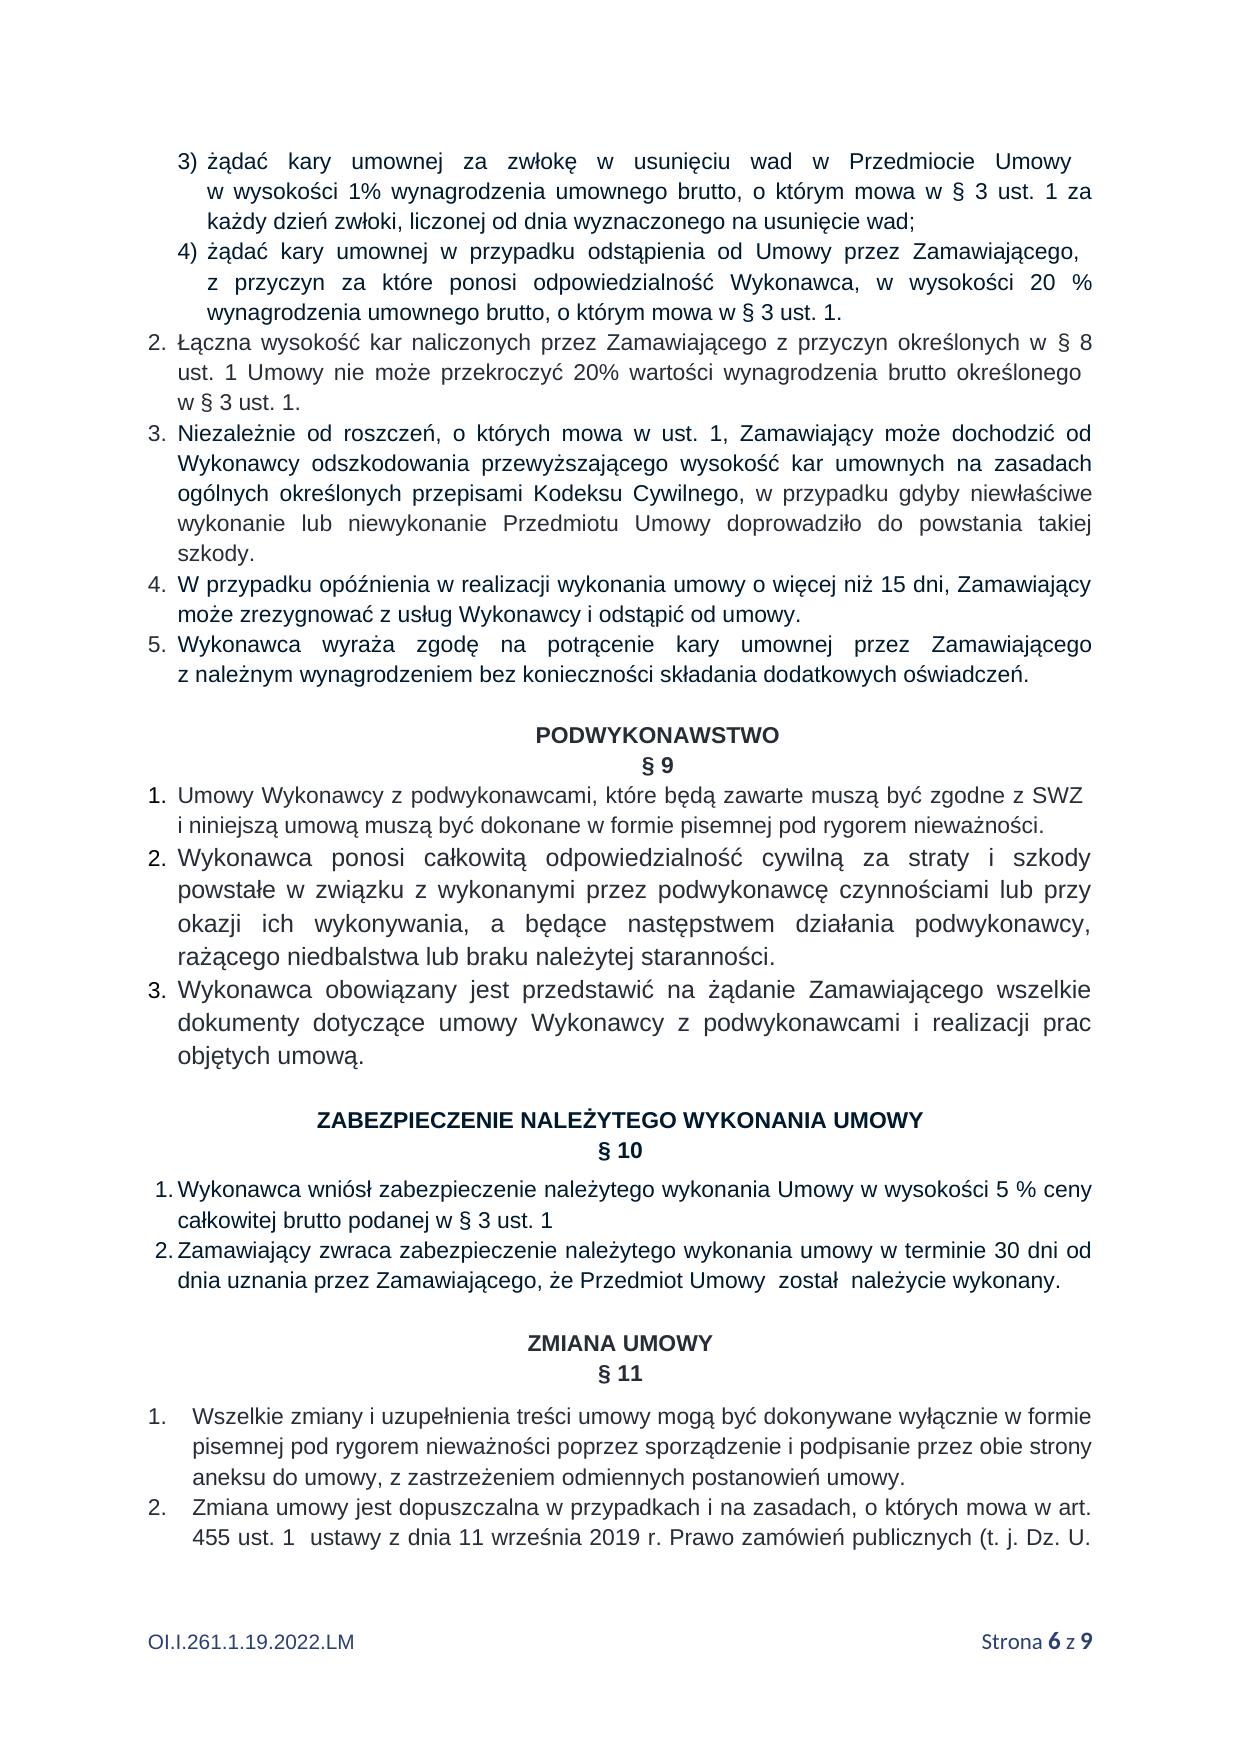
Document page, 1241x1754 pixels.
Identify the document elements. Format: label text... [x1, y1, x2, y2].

list Niezależnie od roszczeń, o których mowa w ust. 1, Zamawiający może dochodzić od Wykonawcy odszkodowania przewyższającego wysokość kar umownych na zasadach ogólnych określonych przepisami Kodeksu Cywilnego, w przypadku gdyby niewłaściwe wykonanie lub niewykonanie Przedmiotu Umowy doprowadziło do powstania takiej szkody. [148, 419, 1092, 567]
list żądać kary umownej w przypadku odstąpienia od Umowy przez Zamawiającego, z przyczyn za które ponosi odpowiedzialność Wykonawca, w wysokości 20 % wynagrodzenia umownego brutto, o którym mowa w § 3 ust. 1. [177, 238, 1092, 325]
text § 11 [148, 1360, 1092, 1387]
list PODWYKONAWSTWO [223, 722, 1092, 748]
text ZMIANA UMOWY [148, 1330, 1092, 1357]
list Wykonawca wyraża zgodę na potrącenie kary umownej przez Zamawiającego z należnym wynagrodzeniem bez konieczności składania dodatkowych oświadczeń. [148, 631, 1092, 688]
list żądać kary umownej za zwłokę w usunięciu wad w Przedmiocie Umowy w wysokości 1% wynagrodzenia umownego brutto, o którym mowa w § 3 ust. 1 za każdy dzień zwłoki, liczonej od dnia wyznaczonego na usunięcie wad; [177, 148, 1092, 234]
list Umowy Wykonawcy z podwykonawcami, które będą zawarte muszą być zgodne z SWZ i niniejszą umową muszą być dokonane w formie pisemnej pod rygorem nieważności. [148, 782, 1092, 839]
list Łączna wysokość kar naliczonych przez Zamawiającego z przyczyn określonych w § 8 ust. 1 Umowy nie może przekroczyć 20% wartości wynagrodzenia brutto określonego w § 3 ust. 1. [148, 329, 1092, 416]
list Wykonawca ponosi całkowitą odpowiedzialność cywilną za straty i szkody powstałe w związku z wykonanymi przez podwykonawcę czynnościami lub przy okazji ich wykonywania, a będące następstwem działania podwykonawcy, rażącego niedbalstwa lub braku należytej staranności. [148, 842, 1092, 970]
list Wszelkie zmiany i uzupełnienia treści umowy mogą być dokonywane wyłącznie w formie pisemnej pod rygorem nieważności poprzez sporządzenie i podpisanie przez obie strony aneksu do umowy, z zastrzeżeniem odmiennych postanowień umowy. [148, 1403, 1092, 1490]
list Zamawiający zwraca zabezpieczenie należytego wykonania umowy w terminie 30 dni od dnia uznania przez Zamawiającego, że Przedmiot Umowy został należycie wykonany. [154, 1237, 1092, 1293]
list § 9 [223, 752, 1092, 778]
text ZABEZPIECZENIE NALEŻYTEGO WYKONANIA UMOWY [148, 1107, 1092, 1133]
text § 10 [148, 1137, 1092, 1163]
list Wykonawca obowiązany jest przedstawić na żądanie Zamawiającego wszelkie dokumenty dotyczące umowy Wykonawcy z podwykonawcami i realizacji prac objętych umową. [148, 974, 1092, 1069]
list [148, 1494, 1092, 1550]
list Wykonawca wniósł zabezpieczenie należytego wykonania Umowy w wysokości 5 % ceny całkowitej brutto podanej w § 3 ust. 1 [154, 1176, 1092, 1233]
list W przypadku opóźnienia w realizacji wykonania umowy o więcej niż 15 dni, Zamawiający może zrezygnować z usług Wykonawcy i odstąpić od umowy. [148, 571, 1092, 627]
